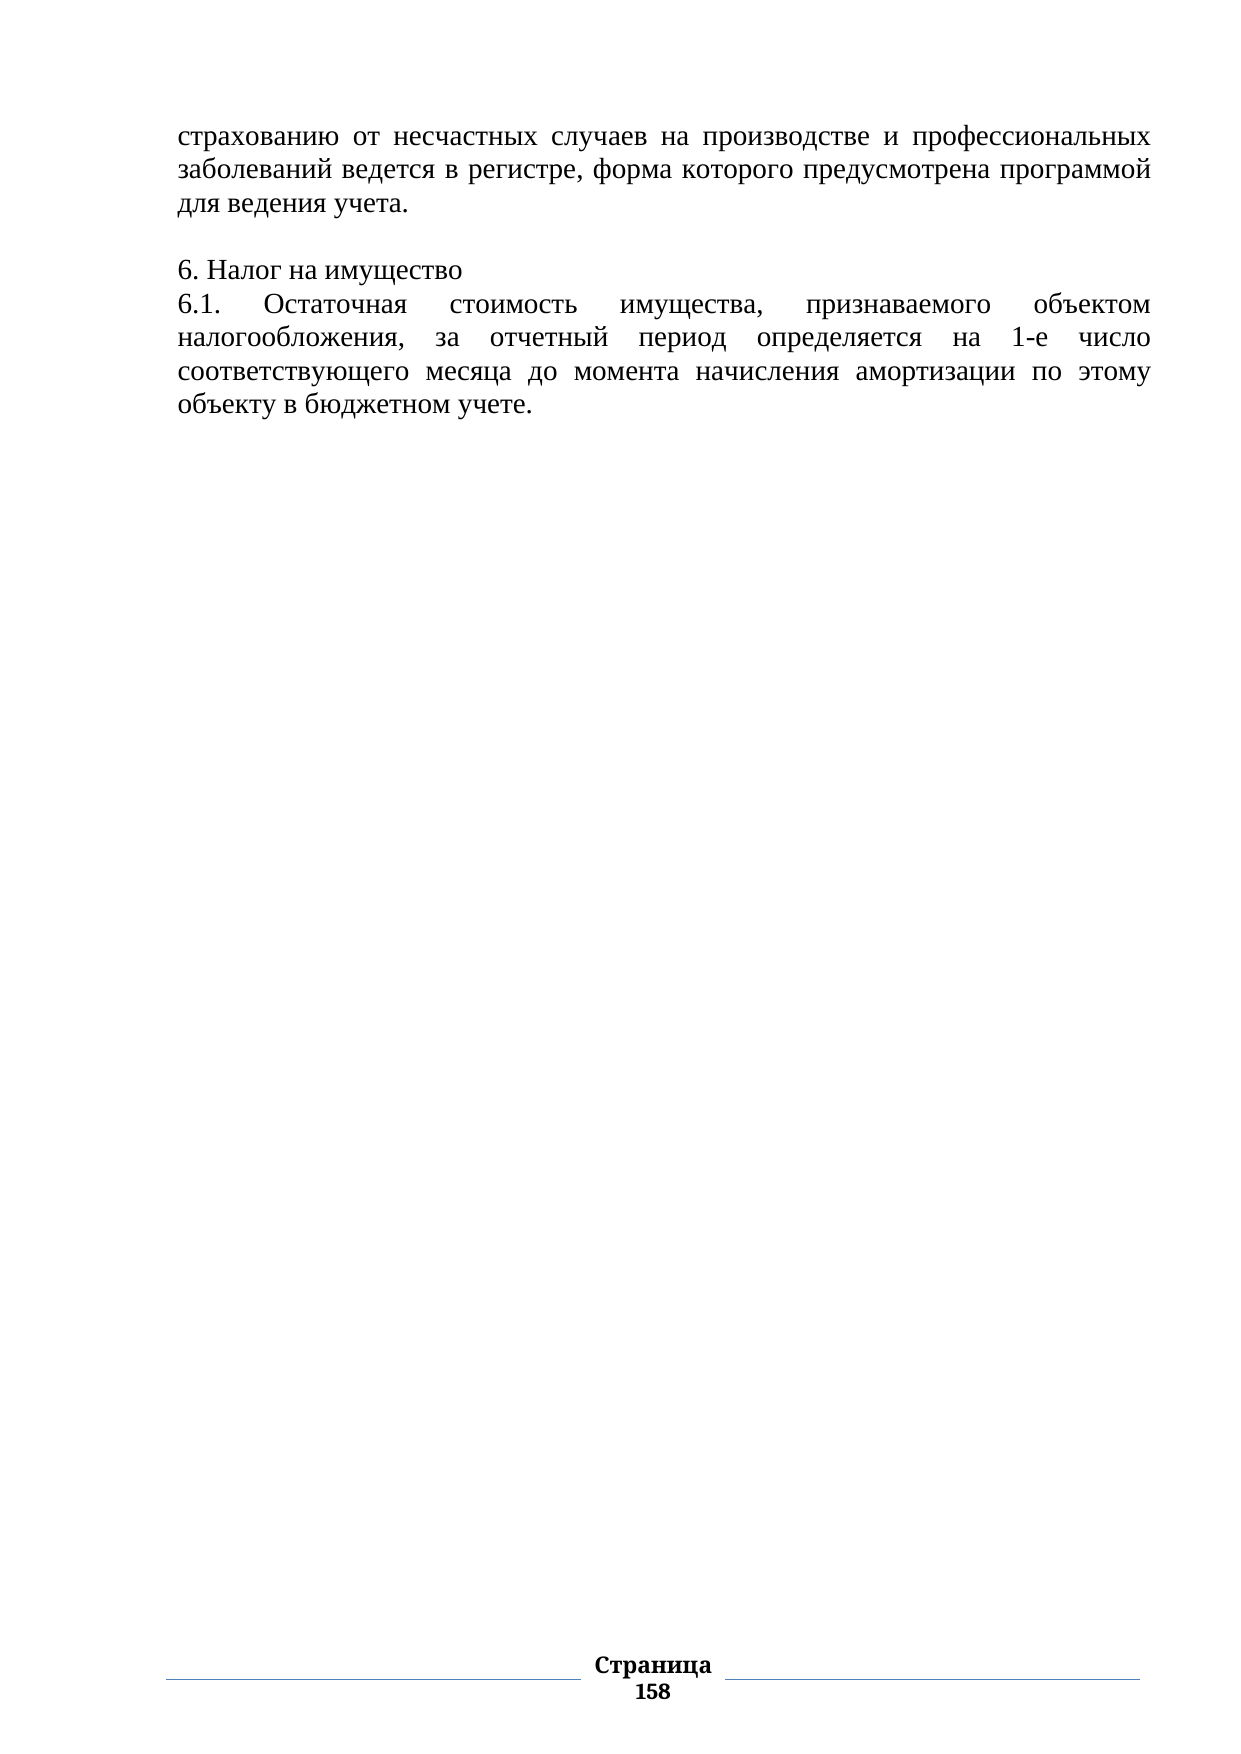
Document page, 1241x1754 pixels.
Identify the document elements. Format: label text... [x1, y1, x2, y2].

text 6.1. Остаточная стоимость имущества, признаваемого объектом налогообложения, за отчетный период определяется на 1-е число соответствующего месяца до момента начисления амортизации по этому объекту в бюджетном учете. [177, 286, 1152, 420]
text 6. Налог на имущество [177, 252, 1152, 286]
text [177, 118, 1152, 219]
